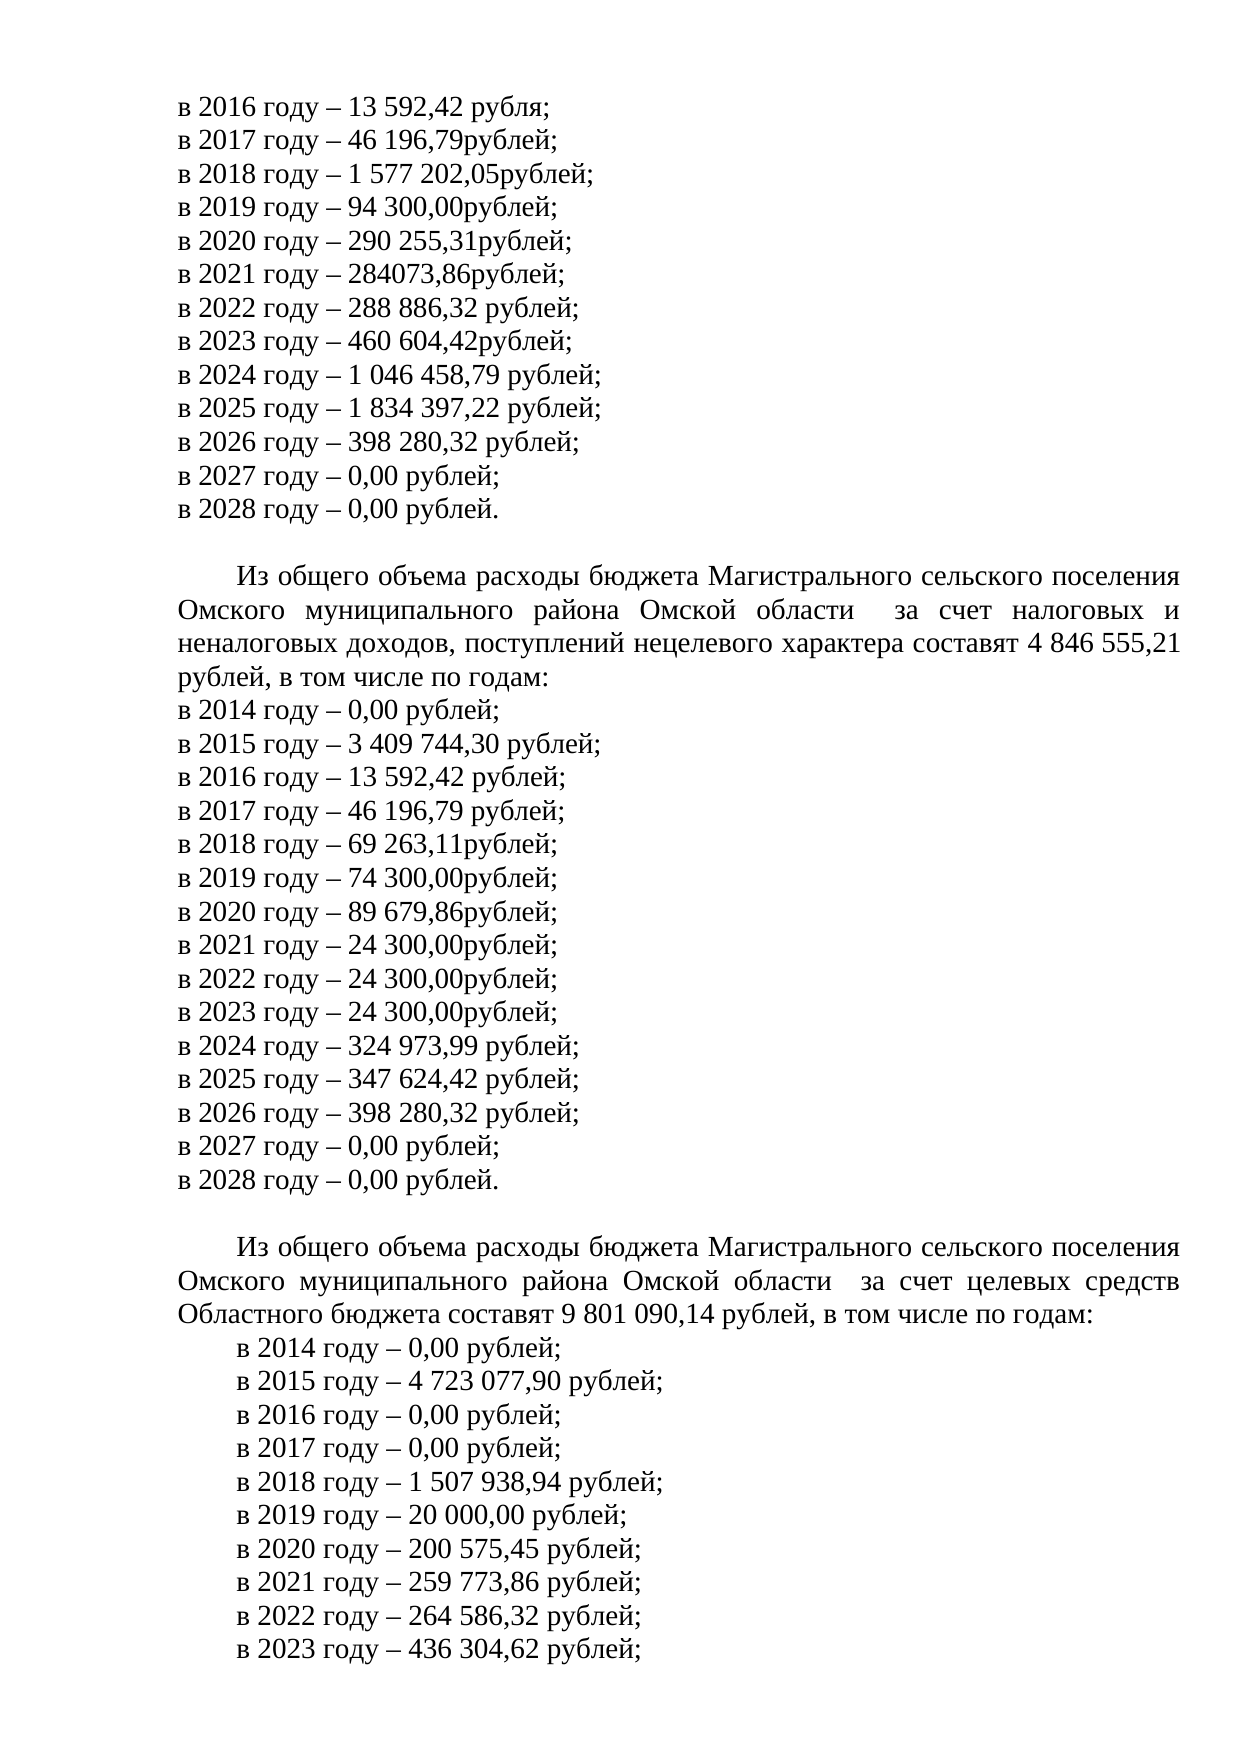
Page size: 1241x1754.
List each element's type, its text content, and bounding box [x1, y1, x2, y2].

text в 2020 году – 89 679,86рублей; [177, 894, 1181, 927]
text в 2017 году – 0,00 рублей; [177, 1430, 1181, 1464]
text в 2023 году – 436 304,62 рублей; [177, 1632, 1181, 1665]
text в 2022 году – 24 300,00рублей; [177, 961, 1181, 994]
text в 2014 году – 0,00 рублей; [177, 692, 1181, 726]
text в 2027 году – 0,00 рублей; [177, 458, 1181, 491]
text в 2021 году – 284073,86рублей; [177, 256, 1181, 290]
text в 2027 году – 0,00 рублей; [177, 1128, 1181, 1162]
text в 2018 году – 1 577 202,05рублей; [177, 156, 1181, 189]
text в 2018 году – 1 507 938,94 рублей; [177, 1464, 1181, 1497]
text в 2026 году – 398 280,32 рублей; [177, 424, 1181, 458]
text в 2022 году – 288 886,32 рублей; [177, 290, 1181, 323]
text в 2020 году – 200 575,45 рублей; [177, 1531, 1181, 1564]
text в 2024 году – 324 973,99 рублей; [177, 1028, 1181, 1061]
text в 2021 году – 24 300,00рублей; [177, 927, 1181, 961]
text Из общего объема расходы бюджета Магистрального сельского поселения Омского муниципального района Омской области за счет целевых средств Областного бюджета составят 9 801 090,14 рублей, в том числе по годам: [177, 1229, 1181, 1330]
text в 2015 году – 3 409 744,30 рублей; [177, 726, 1181, 759]
text в 2014 году – 0,00 рублей; [177, 1330, 1181, 1363]
text в 2015 году – 4 723 077,90 рублей; [177, 1363, 1181, 1397]
text в 2023 году – 24 300,00рублей; [177, 994, 1181, 1028]
text в 2016 году – 13 592,42 рублей; [177, 759, 1181, 793]
text в 2016 году – 0,00 рублей; [177, 1397, 1181, 1430]
text в 2026 году – 398 280,32 рублей; [177, 1095, 1181, 1128]
text в 2022 году – 264 586,32 рублей; [177, 1598, 1181, 1632]
text в 2019 году – 20 000,00 рублей; [177, 1497, 1181, 1531]
text в 2025 году – 1 834 397,22 рублей; [177, 391, 1181, 424]
text в 2028 году – 0,00 рублей. [177, 491, 1181, 525]
text в 2019 году – 74 300,00рублей; [177, 860, 1181, 894]
text в 2018 году – 69 263,11рублей; [177, 827, 1181, 860]
text в 2020 году – 290 255,31рублей; [177, 223, 1181, 256]
text в 2017 году – 46 196,79 рублей; [177, 793, 1181, 827]
text Из общего объема расходы бюджета Магистрального сельского поселения Омского муниципального района Омской области за счет налоговых и неналоговых доходов, поступлений нецелевого характера составят 4 846 555,21 рублей, в том числе по годам: [177, 558, 1181, 692]
text в 2024 году – 1 046 458,79 рублей; [177, 357, 1181, 391]
text в 2023 году – 460 604,42рублей; [177, 323, 1181, 357]
text в 2028 году – 0,00 рублей. [177, 1162, 1181, 1196]
text в 2017 году – 46 196,79рублей; [177, 122, 1181, 156]
text в 2021 году – 259 773,86 рублей; [177, 1564, 1181, 1598]
text в 2019 году – 94 300,00рублей; [177, 189, 1181, 223]
text в 2016 году – 13 592,42 рубля; [177, 89, 1181, 122]
text в 2025 году – 347 624,42 рублей; [177, 1061, 1181, 1095]
